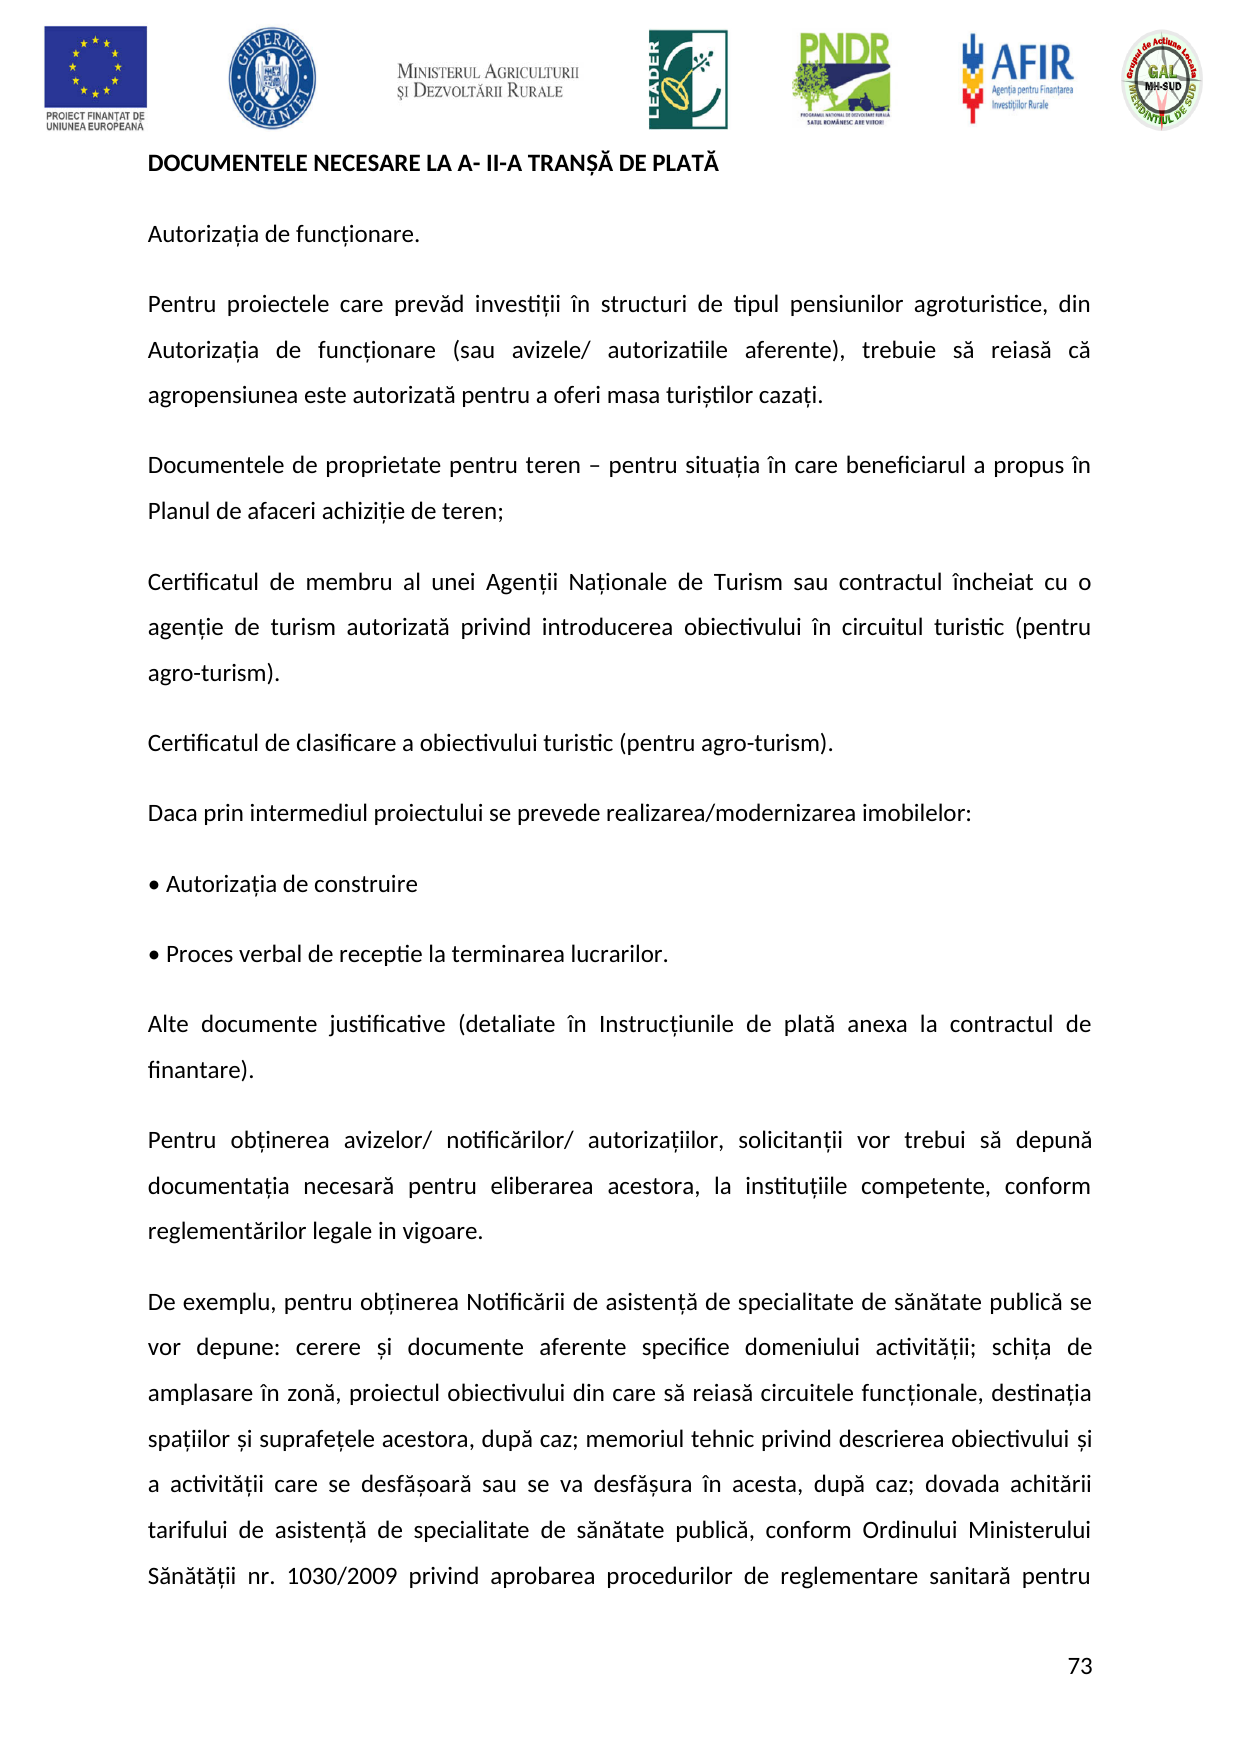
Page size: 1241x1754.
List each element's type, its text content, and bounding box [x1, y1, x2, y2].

text Certificatul de clasificare a obiectivului turistic (pentru agro-turism). [148, 727, 1093, 758]
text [148, 1286, 1093, 1591]
picture [15, 18, 1224, 131]
text Pentru proiectele care prevăd investiții în structuri de tipul pensiunilor agroturistice, din Autorizația de funcționare (sau avizele/ autorizatiile aferente), trebuie să reiasă că agropensiunea este autorizată pentru a oferi masa turiștilor cazați. [148, 288, 1093, 410]
text Pentru obţinerea avizelor/ notificărilor/ autorizațiilor, solicitanţii vor trebui să depună documentaţia necesară pentru eliberarea acestora, la instituțiile competente, conform reglementărilor legale in vigoare. [148, 1124, 1093, 1246]
text Alte documente justificative (detaliate în Instrucţiunile de plată anexa la contractul de finantare). [148, 1008, 1093, 1084]
text DOCUMENTELE NECESARE LA A- II-A TRANŞĂ DE PLATĂ [148, 148, 1093, 178]
text • Proces verbal de receptie la terminarea lucrarilor. [148, 938, 1093, 968]
text Daca prin intermediul proiectului se prevede realizarea/modernizarea imobilelor: [148, 797, 1093, 828]
text Documentele de proprietate pentru teren – pentru situația în care beneficiarul a propus în Planul de afaceri achiziție de teren; [148, 450, 1093, 526]
text Autorizația de funcționare. [148, 218, 1093, 248]
text • Autorizația de construire [148, 868, 1093, 898]
text Certificatul de membru al unei Agenţii Naţionale de Turism sau contractul încheiat cu o agenţie de turism autorizată privind introducerea obiectivului în circuitul turistic (pentru agro-turism). [148, 566, 1093, 688]
